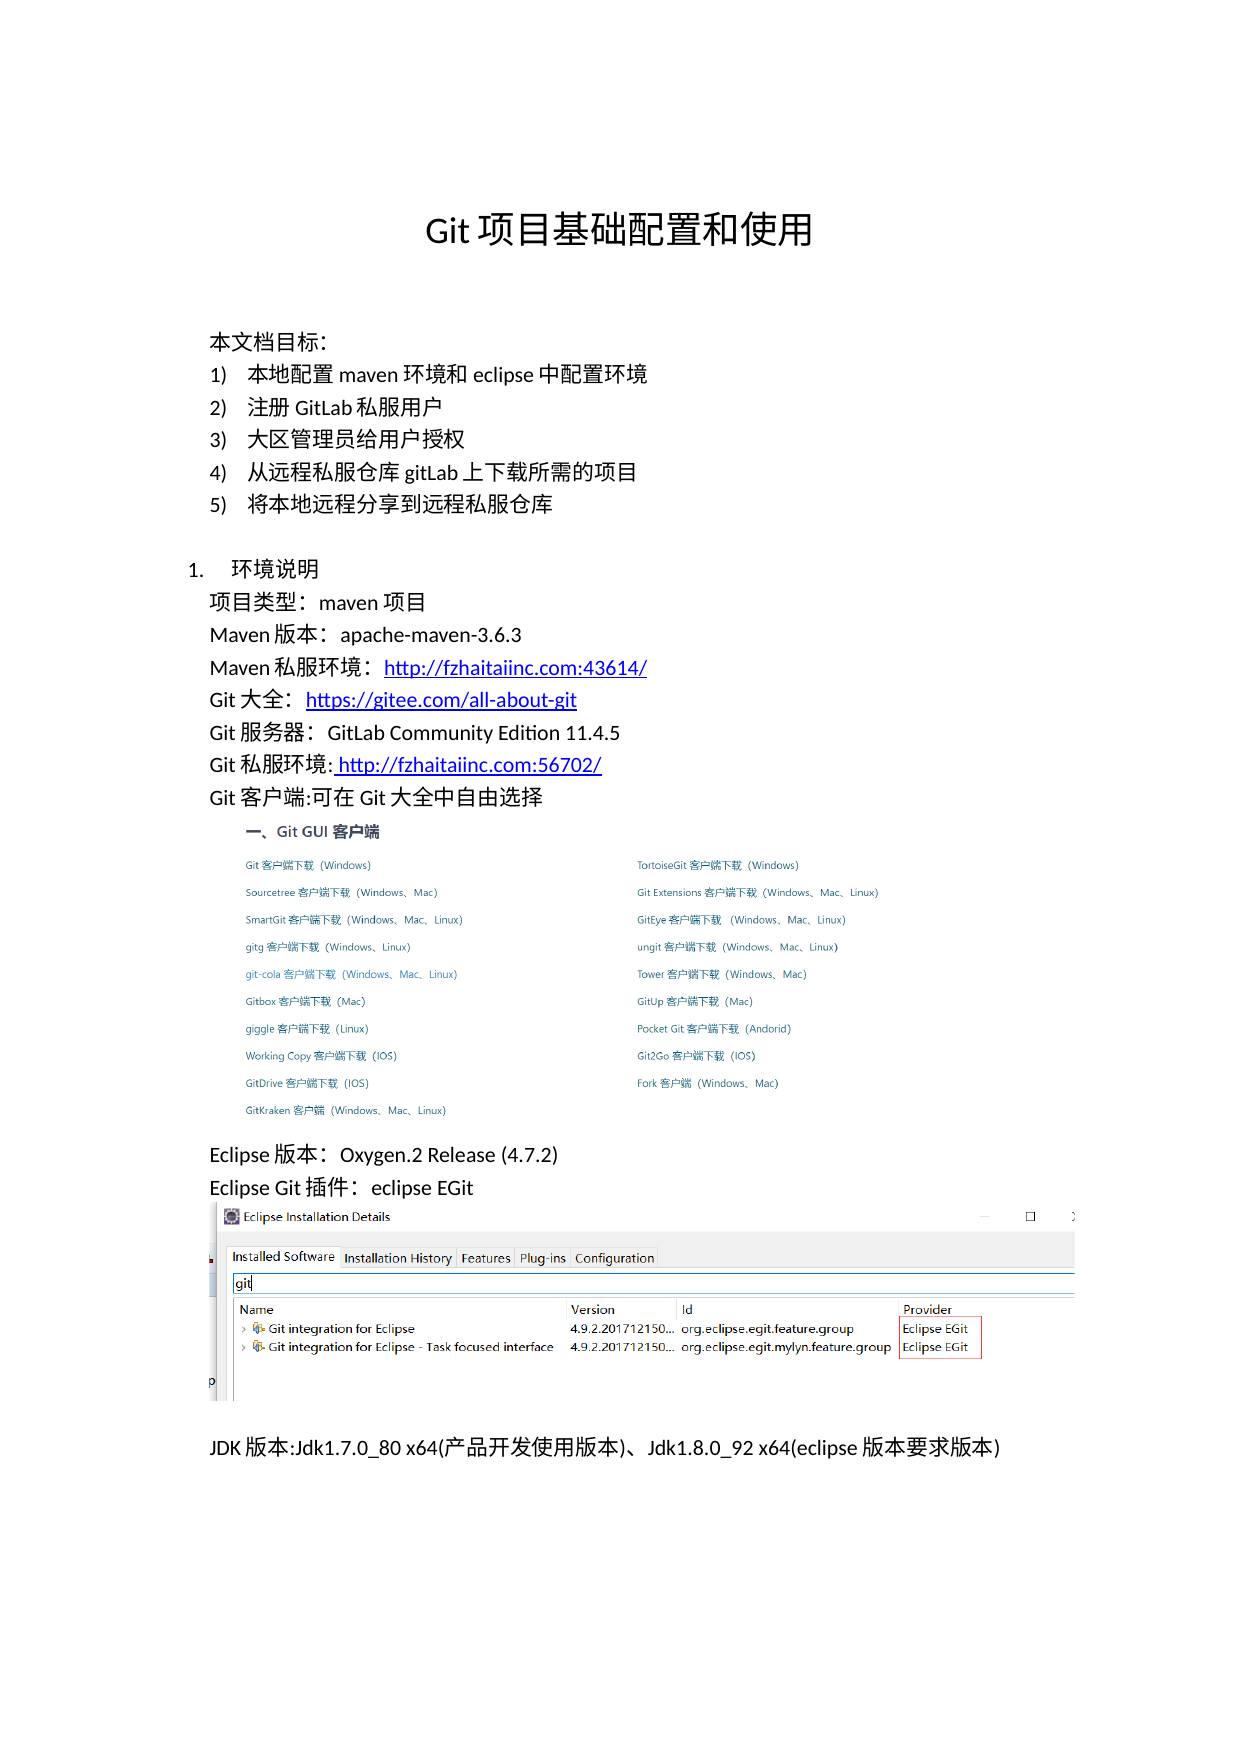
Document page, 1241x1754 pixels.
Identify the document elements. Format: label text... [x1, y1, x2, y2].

text Git大全：https://gitee.com/all-about-git [187, 682, 1053, 714]
text Git服务器：GitLab Community Edition 11.4.5 [187, 714, 1053, 747]
list 从远程私服仓库gitLab上下载所需的项目 [209, 454, 1053, 487]
list 大区管理员给用户授权 [209, 422, 1053, 454]
text JDK版本:Jdk1.7.0_80 x64(产品开发使用版本)、Jdk1.8.0_92 x64(eclipse版本要求版本) [187, 1429, 1053, 1462]
picture [209, 1202, 1075, 1401]
text Maven私服环境：http://fzhaitaiinc.com:43614/ [187, 649, 1053, 682]
text 项目类型：maven项目 [187, 584, 1053, 617]
list 将本地远程分享到远程私服仓库 [209, 487, 1053, 519]
text Eclipse版本：Oxygen.2 Release (4.7.2) [187, 1137, 1053, 1169]
list 注册GitLab私服用户 [209, 389, 1053, 422]
text Git私服环境: http://fzhaitaiinc.com:56702/ [187, 747, 1053, 779]
text Eclipse Git插件：eclipse EGit [187, 1169, 1053, 1202]
list 环境说明 [187, 552, 1053, 584]
list 本地配置maven环境和eclipse中配置环境 [209, 357, 1053, 389]
picture [209, 812, 931, 1129]
text Git项目基础配置和使用 [187, 194, 1053, 259]
text 本文档目标： [187, 324, 1053, 357]
text Maven版本：apache-maven-3.6.3 [187, 617, 1053, 649]
text Git客户端:可在Git大全中自由选择 [187, 779, 1053, 812]
